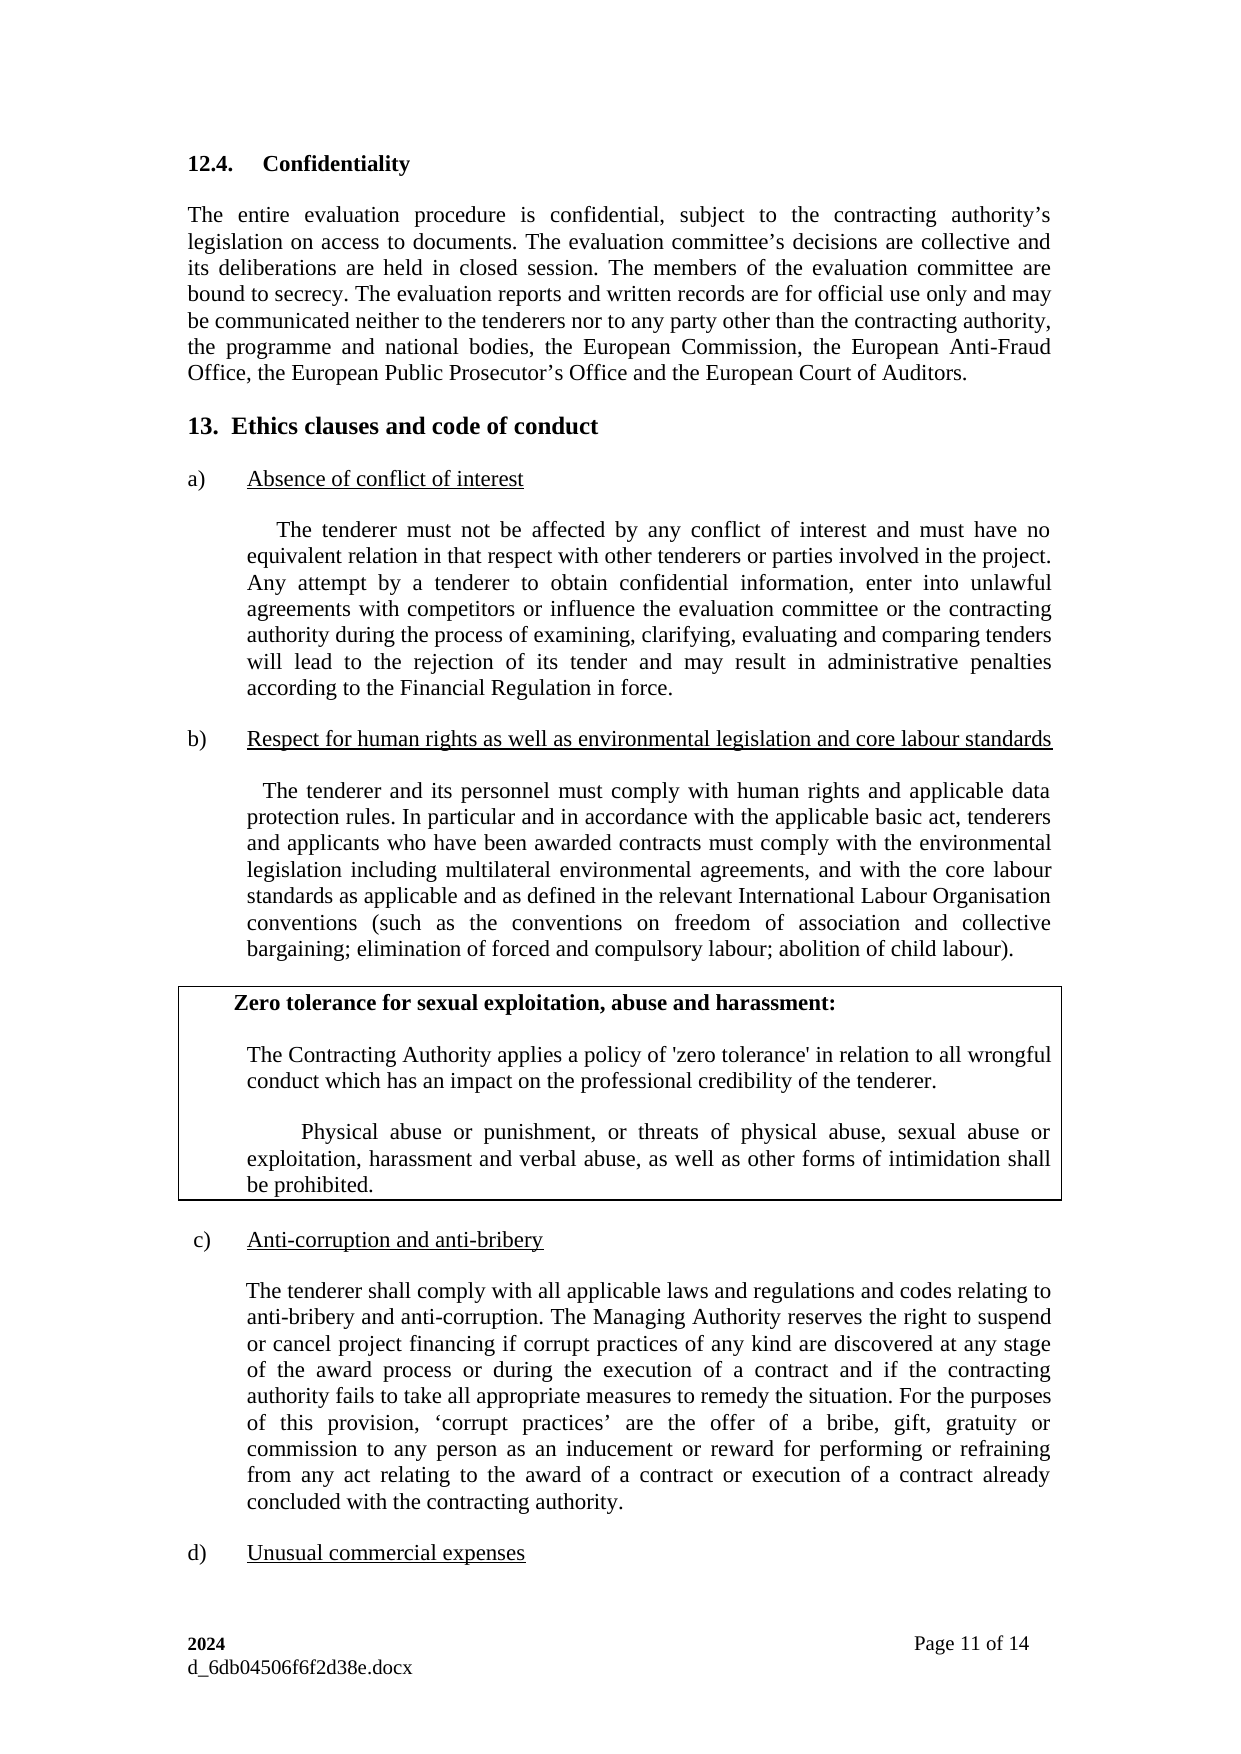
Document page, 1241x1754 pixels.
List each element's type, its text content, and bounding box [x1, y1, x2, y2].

text The entire evaluation procedure is confidential, subject to the contracting authority’s legislation on access to documents. The evaluation committee’s decisions are collective and its deliberations are held in closed session. The members of the evaluation committee are bound to secrecy. The evaluation reports and written records are for official use only and may be communicated neither to the tenderers nor to any party other than the contracting authority, the programme and national bodies, the European Commission, the European Anti-Fraud Office, the European Public Prosecutor’s Office and the European Court of Auditors. [187, 201, 1053, 386]
list Ethics clauses and code of conduct [187, 411, 1053, 439]
text The tenderer and its personnel must comply with human rights and applicable data protection rules. In particular and in accordance with the applicable basic act, tenderers and applicants who have been awarded contracts must comply with the environmental legislation including multilateral environmental agreements, and with the core labour standards as applicable and as defined in the relevant International Labour Organisation conventions (such as the conventions on freedom of association and collective bargaining; elimination of forced and compulsory labour; abolition of child labour). [187, 777, 1053, 961]
text Zero tolerance for sexual exploitation, abuse and harassment: [179, 987, 1061, 1016]
text b) Respect for human rights as well as environmental legislation and core labour standards [187, 725, 1053, 752]
text The tenderer must not be affected by any conflict of interest and must have no equivalent relation in that respect with other tenderers or parties involved in the project. Any attempt by a tenderer to obtain confidential information, enter into unlawful agreements with competitors or influence the evaluation committee or the contracting authority during the process of examining, clarifying, evaluating and comparing tenders will lead to the rejection of its tender and may result in administrative penalties according to the Financial Regulation in force. [187, 516, 1053, 700]
text 12.4. Confidentiality [187, 150, 1053, 176]
text The tenderer shall comply with all applicable laws and regulations and codes relating to anti-bribery and anti-corruption. The Managing Authority reserves the right to suspend or cancel project financing if corrupt practices of any kind are discovered at any stage of the award process or during the execution of a contract and if the contracting authority fails to take all appropriate measures to remedy the situation. For the purposes of this provision, ‘corrupt practices’ are the offer of a bribe, gift, gratuity or commission to any person as an inducement or reward for performing or refraining from any act relating to the award of a contract or execution of a contract already concluded with the contracting authority. [187, 1277, 1053, 1514]
text a) Absence of conflict of interest [187, 464, 1053, 491]
text The Contracting Authority applies a policy of 'zero tolerance' in relation to all wrongful conduct which has an impact on the professional credibility of the tenderer. [179, 1038, 1061, 1093]
text c) Anti-corruption and anti-bribery [187, 1226, 1053, 1252]
text Physical abuse or punishment, or threats of physical abuse, sexual abuse or exploitation, harassment and verbal abuse, as well as other forms of intimidation shall be prohibited. [179, 1115, 1061, 1199]
text d) Unusual commercial expenses [187, 1539, 1053, 1566]
